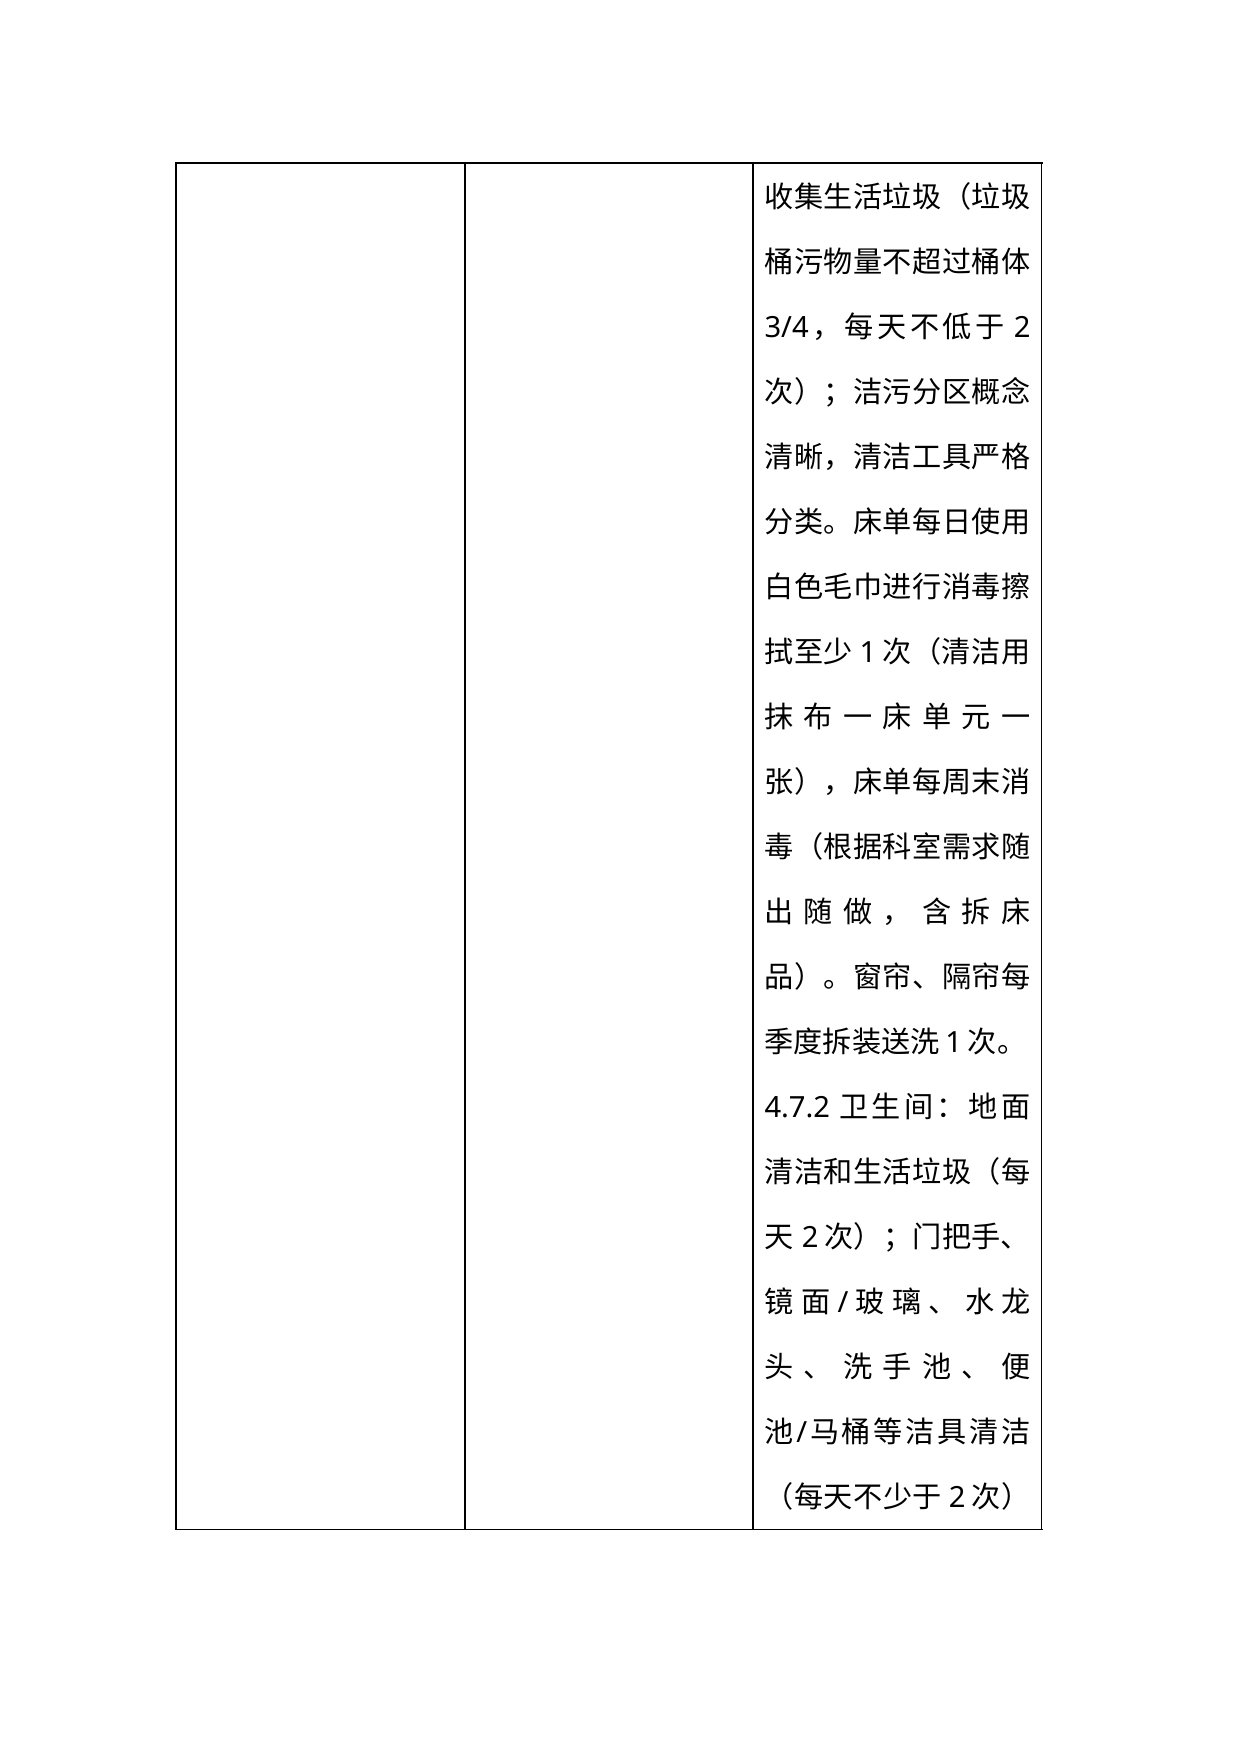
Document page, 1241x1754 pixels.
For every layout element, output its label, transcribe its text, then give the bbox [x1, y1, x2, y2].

table_cell [466, 164, 752, 1528]
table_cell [754, 164, 1041, 1528]
table_cell 1 [177, 164, 464, 1528]
